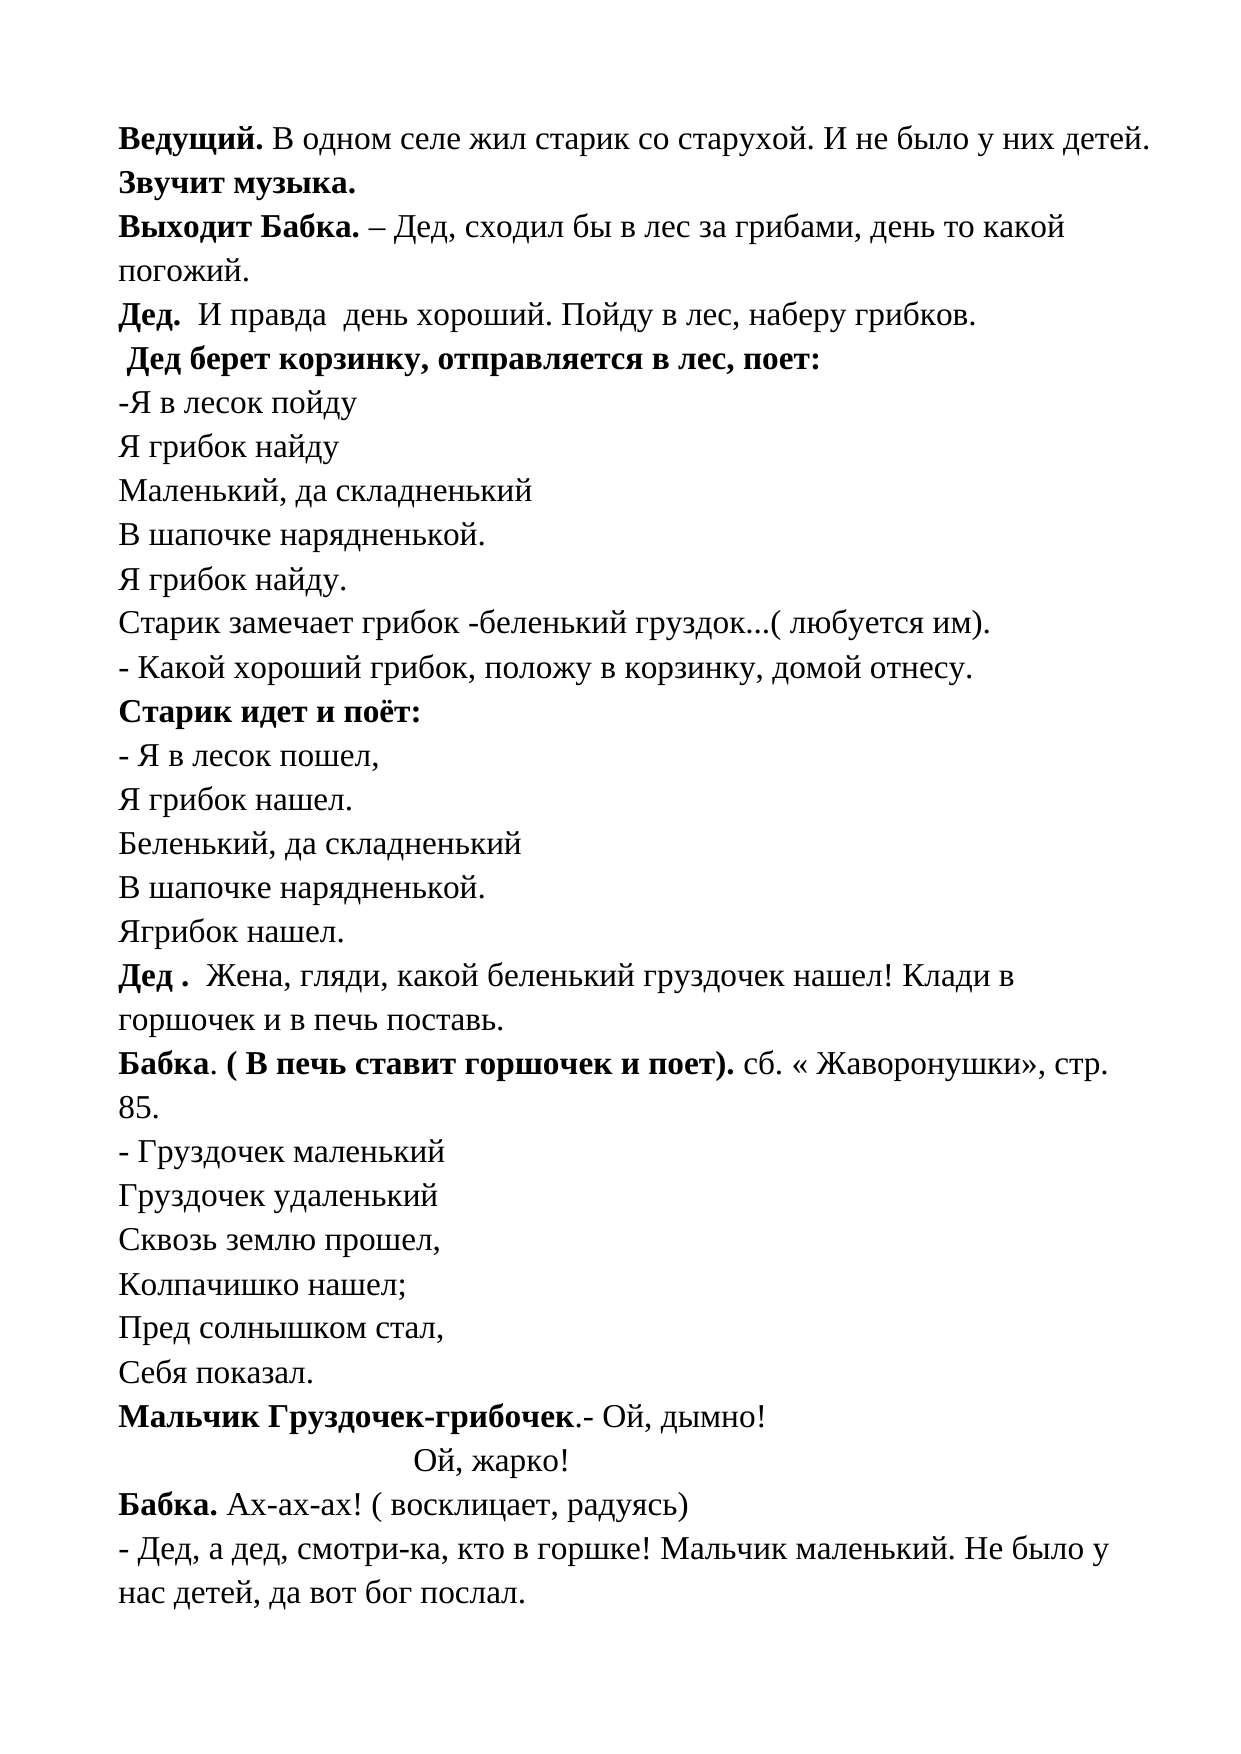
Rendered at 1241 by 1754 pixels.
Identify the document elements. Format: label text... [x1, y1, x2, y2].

text Дед берет корзинку, отправляется в лес, поет: [118, 338, 1152, 377]
text Я грибок найду [118, 427, 1152, 465]
text Пред солнышком стал, [118, 1308, 1152, 1346]
text Выходит Бабка. – Дед, сходил бы в лес за грибами, день то какой погожий. [118, 206, 1152, 289]
text В шапочке нарядненькой. [118, 867, 1152, 906]
text Бабка. ( В печь ставит горшочек и поет). сб. « Жаворонушки», стр. 85. [118, 1043, 1152, 1126]
text - Дед, а дед, смотри-ка, кто в горшке! Мальчик маленький. Не было у нас детей, да вот бог послал. [118, 1528, 1152, 1611]
text В шапочке нарядненькой. [118, 515, 1152, 553]
text Бабка. Ах-ах-ах! ( восклицает, радуясь) [118, 1484, 1152, 1522]
text Старик идет и поёт: [118, 691, 1152, 729]
text Ведущий. В одном селе жил старик со старухой. И не было у них детей. [118, 118, 1152, 156]
text Беленький, да складненький [118, 823, 1152, 861]
text Мальчик Груздочек-грибочек.- Ой, дымно! [118, 1396, 1152, 1434]
text Ягрибок нашел. [118, 911, 1152, 949]
text Старик замечает грибок -беленький груздок...( любуется им). [118, 603, 1152, 641]
text Дед. И правда день хороший. Пойду в лес, наберу грибков. [118, 294, 1152, 333]
text Колпачишко нашел; [118, 1264, 1152, 1302]
text Сквозь землю прошел, [118, 1220, 1152, 1258]
text Груздочек удаленький [118, 1176, 1152, 1214]
text Маленький, да складненький [118, 471, 1152, 509]
text Ой, жарко! [118, 1440, 1152, 1478]
text Себя показал. [118, 1352, 1152, 1390]
text Я грибок нашел. [118, 779, 1152, 817]
text - Груздочек маленький [118, 1132, 1152, 1170]
text - Я в лесок пошел, [118, 735, 1152, 773]
text Я грибок найду. [118, 559, 1152, 597]
text Дед . Жена, гляди, какой беленький груздочек нашел! Клади в горшочек и в печь поставь. [118, 955, 1152, 1038]
text -Я в лесок пойду [118, 382, 1152, 421]
text Звучит музыка. [118, 162, 1152, 201]
text - Какой хороший грибок, положу в корзинку, домой отнесу. [118, 647, 1152, 685]
